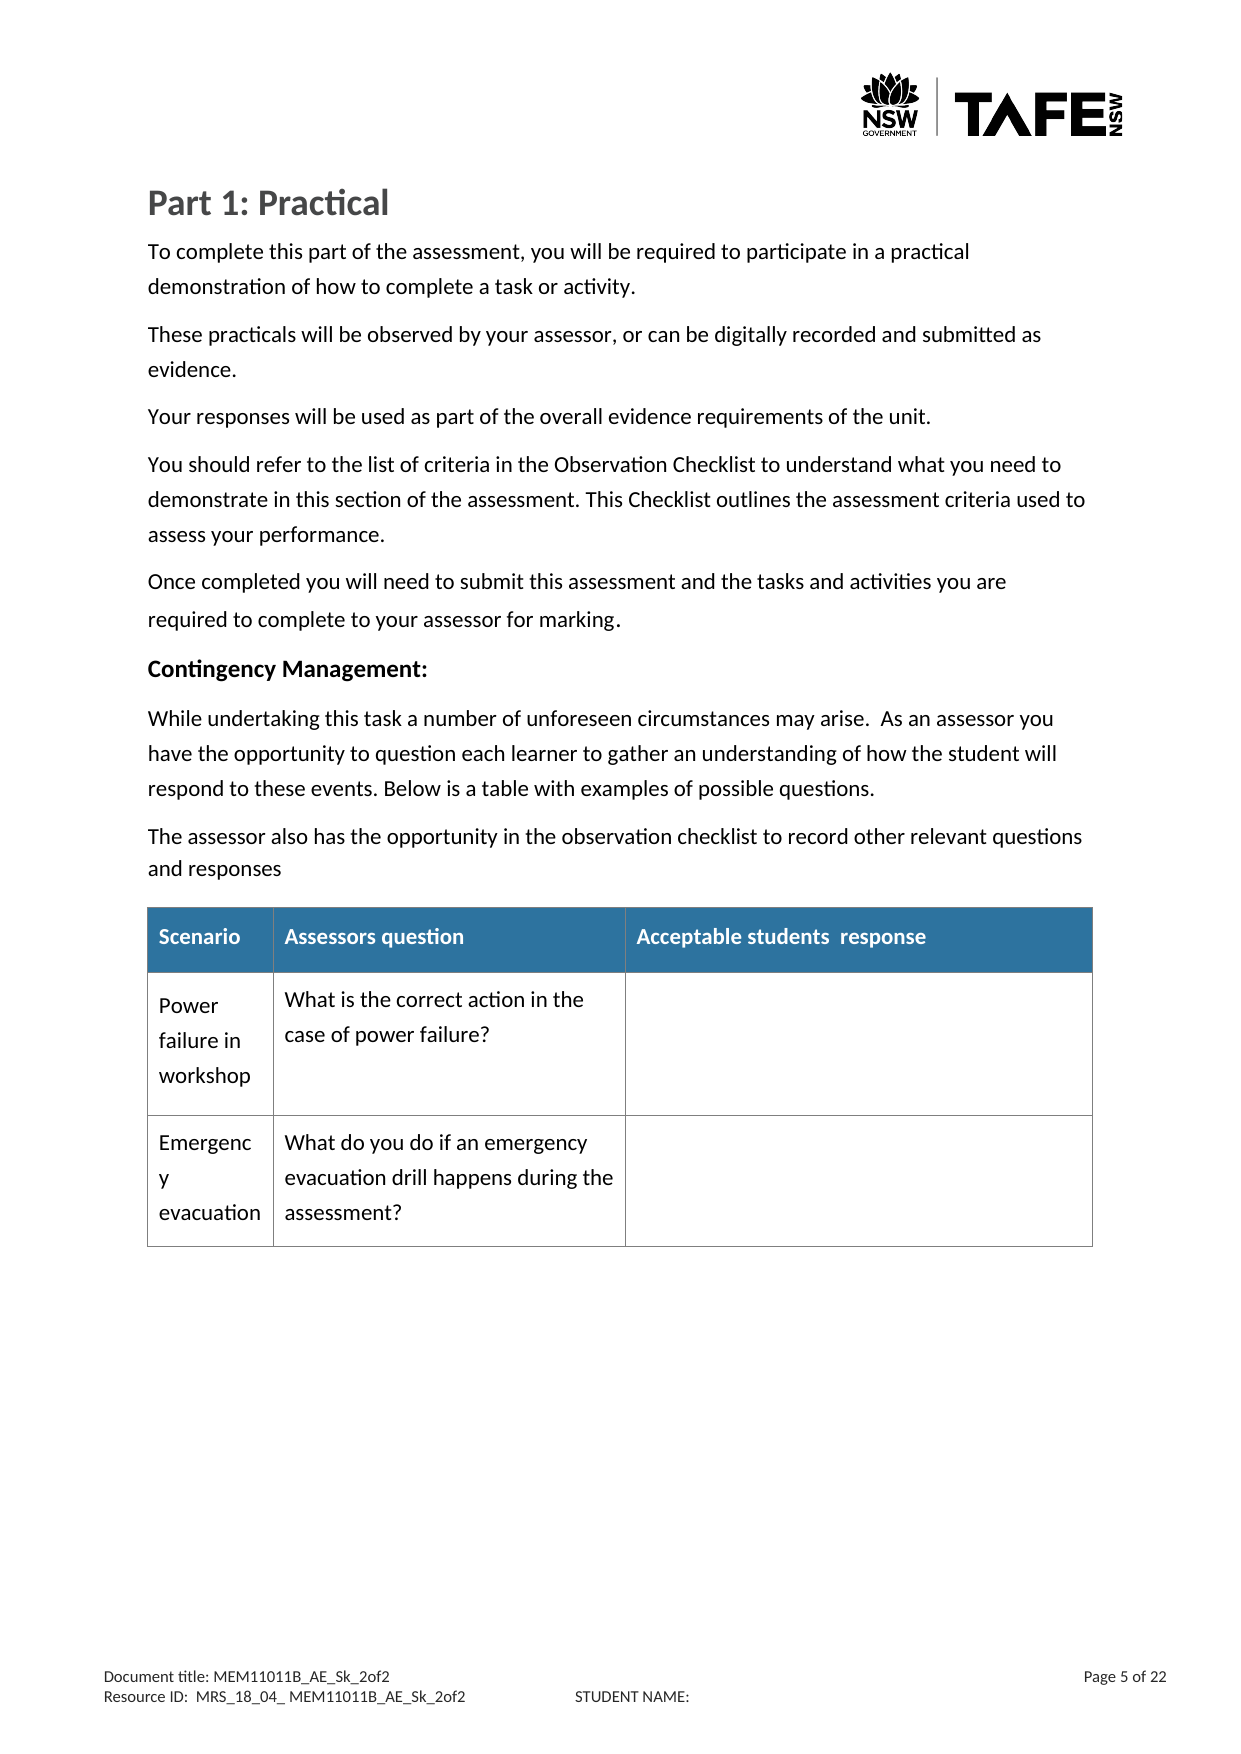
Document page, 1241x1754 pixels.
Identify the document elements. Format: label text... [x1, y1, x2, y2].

table_cell Emergency evacuation [148, 1116, 273, 1246]
text Once completed you will need to submit this assessment and the tasks and activities you are required to complete to your assessor for marking. [148, 567, 1092, 633]
picture [861, 71, 1123, 137]
text These practicals will be observed by your assessor, or can be digitally recorded and submitted as evidence. [148, 320, 1092, 383]
table_cell [626, 1116, 1092, 1246]
text You should refer to the list of criteria in the Observation Checklist to understand what you need to demonstrate in this section of the assessment. This Checklist outlines the assessment criteria used to assess your performance. [148, 450, 1092, 548]
text The assessor also has the opportunity in the observation checklist to record other relevant questions and responses [148, 822, 1092, 882]
text Contingency Management: [148, 654, 1092, 684]
table_header Assessors question [274, 908, 625, 972]
table_cell Power failure in workshop [148, 973, 273, 1115]
subtitle Part 1: Practical [148, 179, 1092, 225]
text While undertaking this task a number of unforeseen circumstances may arise. As an assessor you have the opportunity to question each learner to gather an understanding of how the student will respond to these events. Below is a table with examples of possible questions. [148, 704, 1092, 802]
table_cell What is the correct action in the case of power failure? [274, 973, 625, 1115]
text Your responses will be used as part of the overall evidence requirements of the unit. [148, 402, 1092, 430]
table_header Acceptable students response [626, 908, 1092, 972]
table_header Scenario [148, 908, 273, 972]
table_cell What do you do if an emergency evacuation drill happens during the assessment? [274, 1116, 625, 1246]
text To complete this part of the assessment, you will be required to participate in a practical demonstration of how to complete a task or activity. [148, 237, 1092, 300]
table_cell [626, 973, 1092, 1115]
